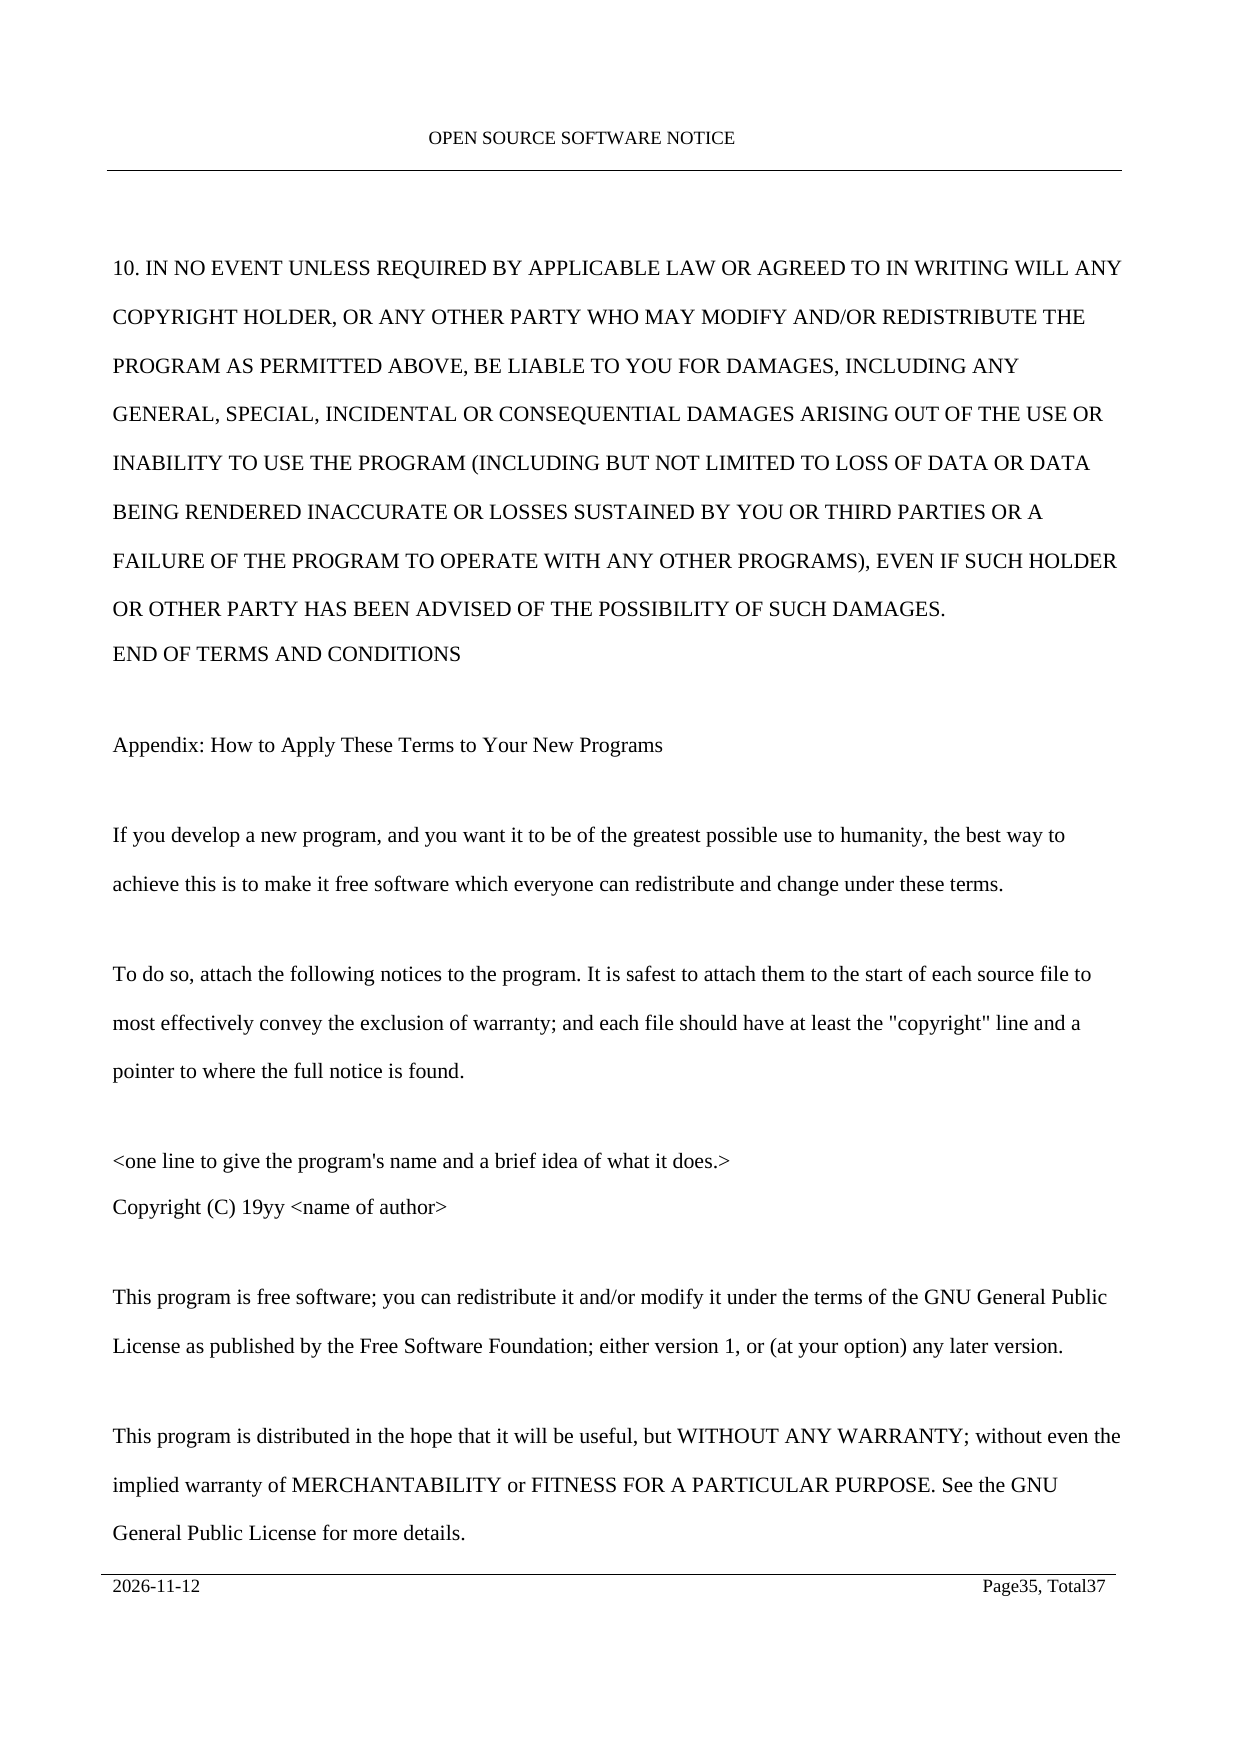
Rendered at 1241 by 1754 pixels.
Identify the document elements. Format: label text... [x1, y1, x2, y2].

text Copyright (C) 19yy <name of author> [112, 1190, 1128, 1222]
text This program is free software; you can redistribute it and/or modify it under the terms of the GNU General Public License as published by the Free Software Foundation; either version 1, or (at your option) any later version. [112, 1280, 1128, 1361]
text Appendix: How to Apply These Terms to Your New Programs [112, 728, 1128, 761]
text To do so, attach the following notices to the program. It is safest to attach them to the start of each source file to most effectively convey the exclusion of warranty; and each file should have at least the "copyright" line and a pointer to where the full notice is found. [112, 957, 1128, 1087]
text <one line to give the program's name and a brief idea of what it does.> [112, 1145, 1128, 1177]
text If you develop a new program, and you want it to be of the greatest possible use to humanity, the best way to achieve this is to make it free software which everyone can redistribute and change under these terms. [112, 818, 1128, 899]
text 10. IN NO EVENT UNLESS REQUIRED BY APPLICABLE LAW OR AGREED TO IN WRITING WILL ANY COPYRIGHT HOLDER, OR ANY OTHER PARTY WHO MAY MODIFY AND/OR REDISTRIBUTE THE PROGRAM AS PERMITTED ABOVE, BE LIABLE TO YOU FOR DAMAGES, INCLUDING ANY GENERAL, SPECIAL, INCIDENTAL OR CONSEQUENTIAL DAMAGES ARISING OUT OF THE USE OR INABILITY TO USE THE PROGRAM (INCLUDING BUT NOT LIMITED TO LOSS OF DATA OR DATA BEING RENDERED INACCURATE OR LOSSES SUSTAINED BY YOU OR THIRD PARTIES OR A FAILURE OF THE PROGRAM TO OPERATE WITH ANY OTHER PROGRAMS), EVEN IF SUCH HOLDER OR OTHER PARTY HAS BEEN ADVISED OF THE POSSIBILITY OF SUCH DAMAGES. [112, 251, 1128, 625]
text This program is distributed in the hope that it will be useful, but WITHOUT ANY WARRANTY; without even the implied warranty of MERCHANTABILITY or FITNESS FOR A PARTICULAR PURPOSE. See the GNU General Public License for more details. [112, 1419, 1128, 1549]
text END OF TERMS AND CONDITIONS [112, 638, 1128, 670]
